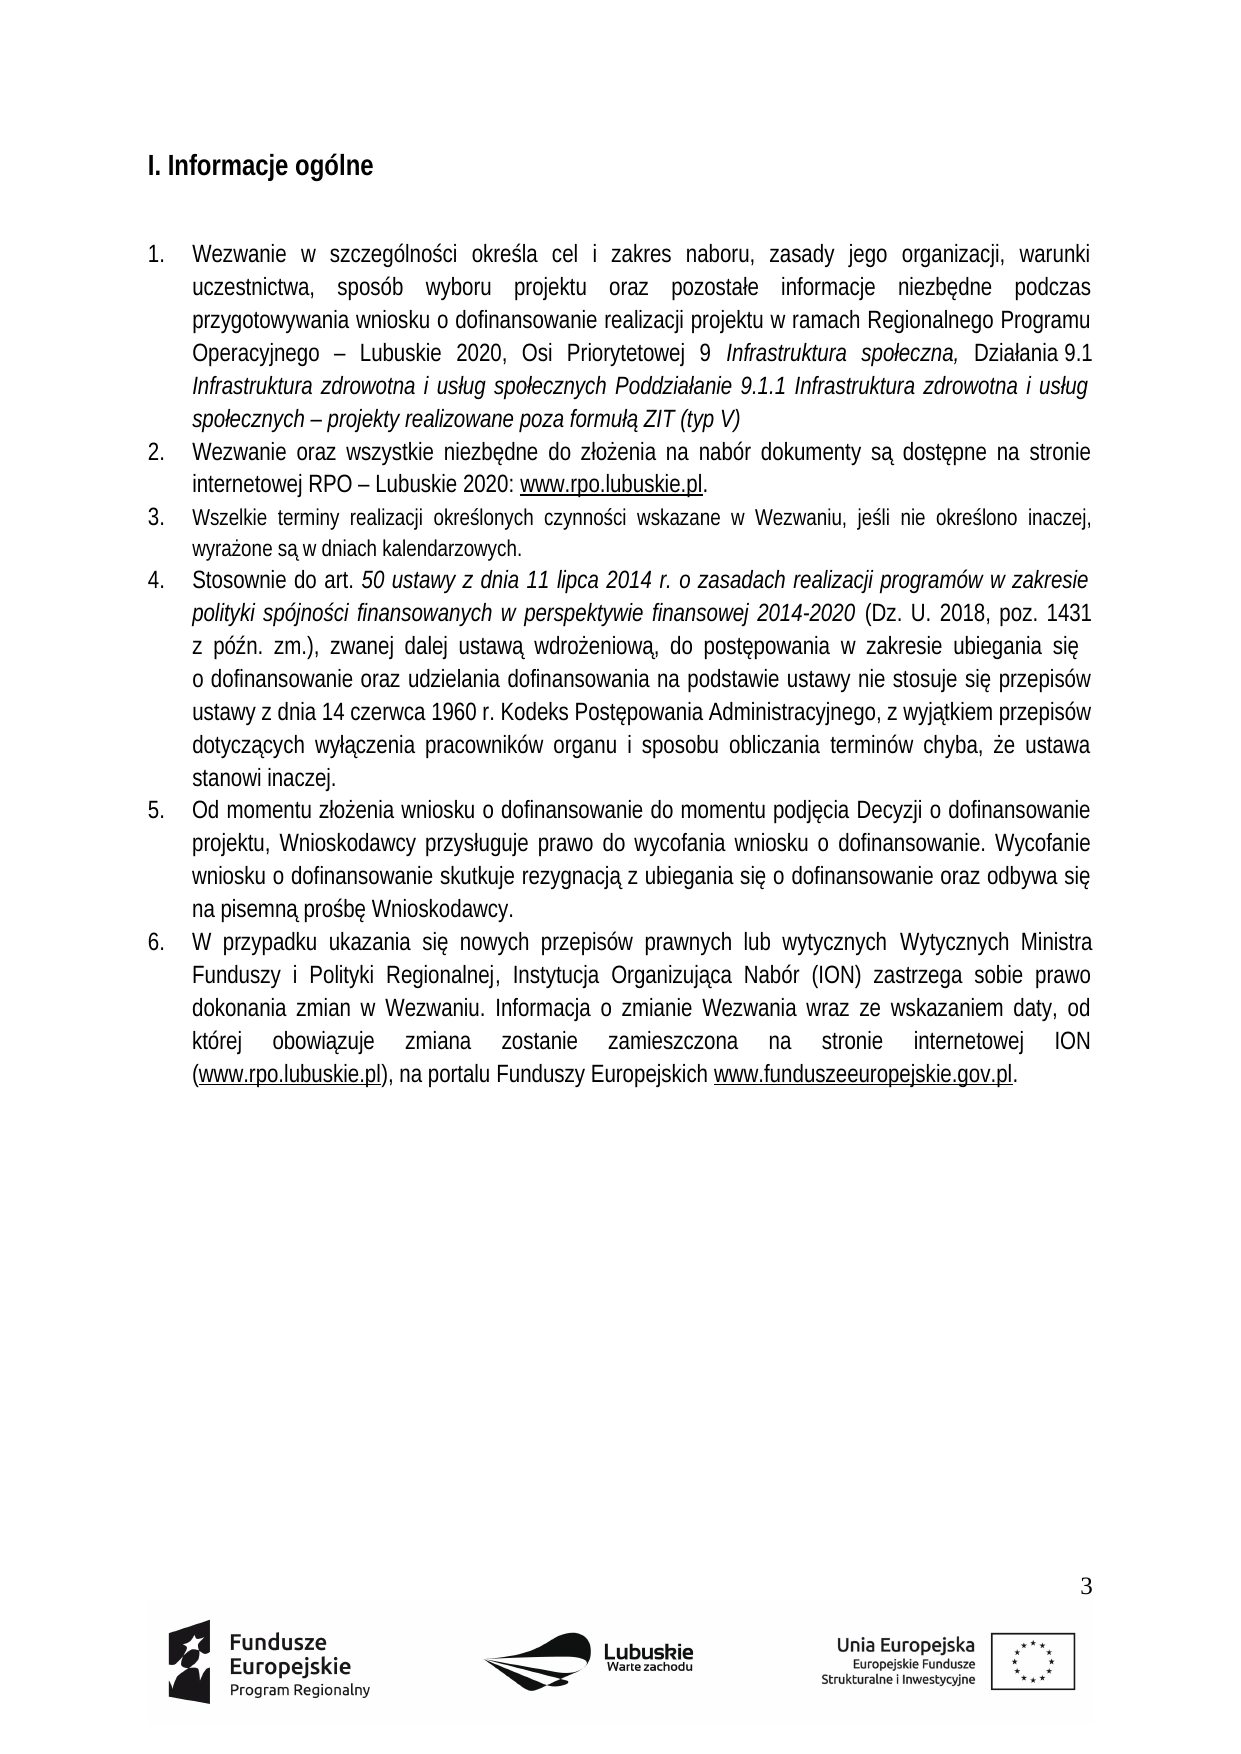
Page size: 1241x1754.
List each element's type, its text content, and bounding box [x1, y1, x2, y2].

subtitle I. Informacje ogólne [148, 148, 1093, 181]
list Wezwanie w szczególności określa cel i zakres naboru, zasady jego organizacji, warunki uczestnictwa, sposób wyboru projektu oraz pozostałe informacje niezbędne podczas przygotowywania wniosku o dofinansowanie realizacji projektu w ramach Regionalnego Programu Operacyjnego – Lubuskie 2020, Osi Priorytetowej 9 Infrastruktura społeczna, Działania 9.1 Infrastruktura zdrowotna i usług społecznych Poddziałanie 9.1.1 Infrastruktura zdrowotna i usług społecznych – projekty realizowane poza formułą ZIT (typ V) [148, 239, 1093, 432]
list Wezwanie oraz wszystkie niezbędne do złożenia na nabór dokumenty są dostępne na stronie internetowej RPO – Lubuskie 2020: www.rpo.lubuskie.pl. [148, 436, 1093, 498]
list Stosownie do art. 50 ustawy z dnia 11 lipca 2014 r. o zasadach realizacji programów w zakresie polityki spójności finansowanych w perspektywie finansowej 2014-2020 (Dz. U. 2018, poz. 1431 z późn. zm.), zwanej dalej ustawą wdrożeniową, do postępowania w zakresie ubiegania się o dofinansowanie oraz udzielania dofinansowania na podstawie ustawy nie stosuje się przepisów ustawy z dnia 14 czerwca 1960 r. Kodeks Postępowania Administracyjnego, z wyjątkiem przepisów dotyczących wyłączenia pracowników organu i sposobu obliczania terminów chyba, że ustawa stanowi inaczej. [148, 565, 1093, 791]
list W przypadku ukazania się nowych przepisów prawnych lub wytycznych Wytycznych Ministra Funduszy i Polityki Regionalnej, Instytucja Organizująca Nabór (ION) zastrzega sobie prawo dokonania zmian w Wezwaniu. Informacja o zmianie Wezwania wraz ze wskazaniem daty, od której obowiązuje zmiana zostanie zamieszczona na stronie internetowej ION (www.rpo.lubuskie.pl), na portalu Funduszy Europejskich www.funduszeeuropejskie.gov.pl. [148, 927, 1093, 1087]
picture [147, 1599, 1093, 1725]
list Wszelkie terminy realizacji określonych czynności wskazane w Wezwaniu, jeśli nie określono inaczej, wyrażone są w dniach kalendarzowych. [148, 502, 1093, 561]
list Od momentu złożenia wniosku o dofinansowanie do momentu podjęcia Decyzji o dofinansowanie projektu, Wnioskodawcy przysługuje prawo do wycofania wniosku o dofinansowanie. Wycofanie wniosku o dofinansowanie skutkuje rezygnacją z ubiegania się o dofinansowanie oraz odbywa się na pisemną prośbę Wnioskodawcy. [148, 795, 1093, 923]
